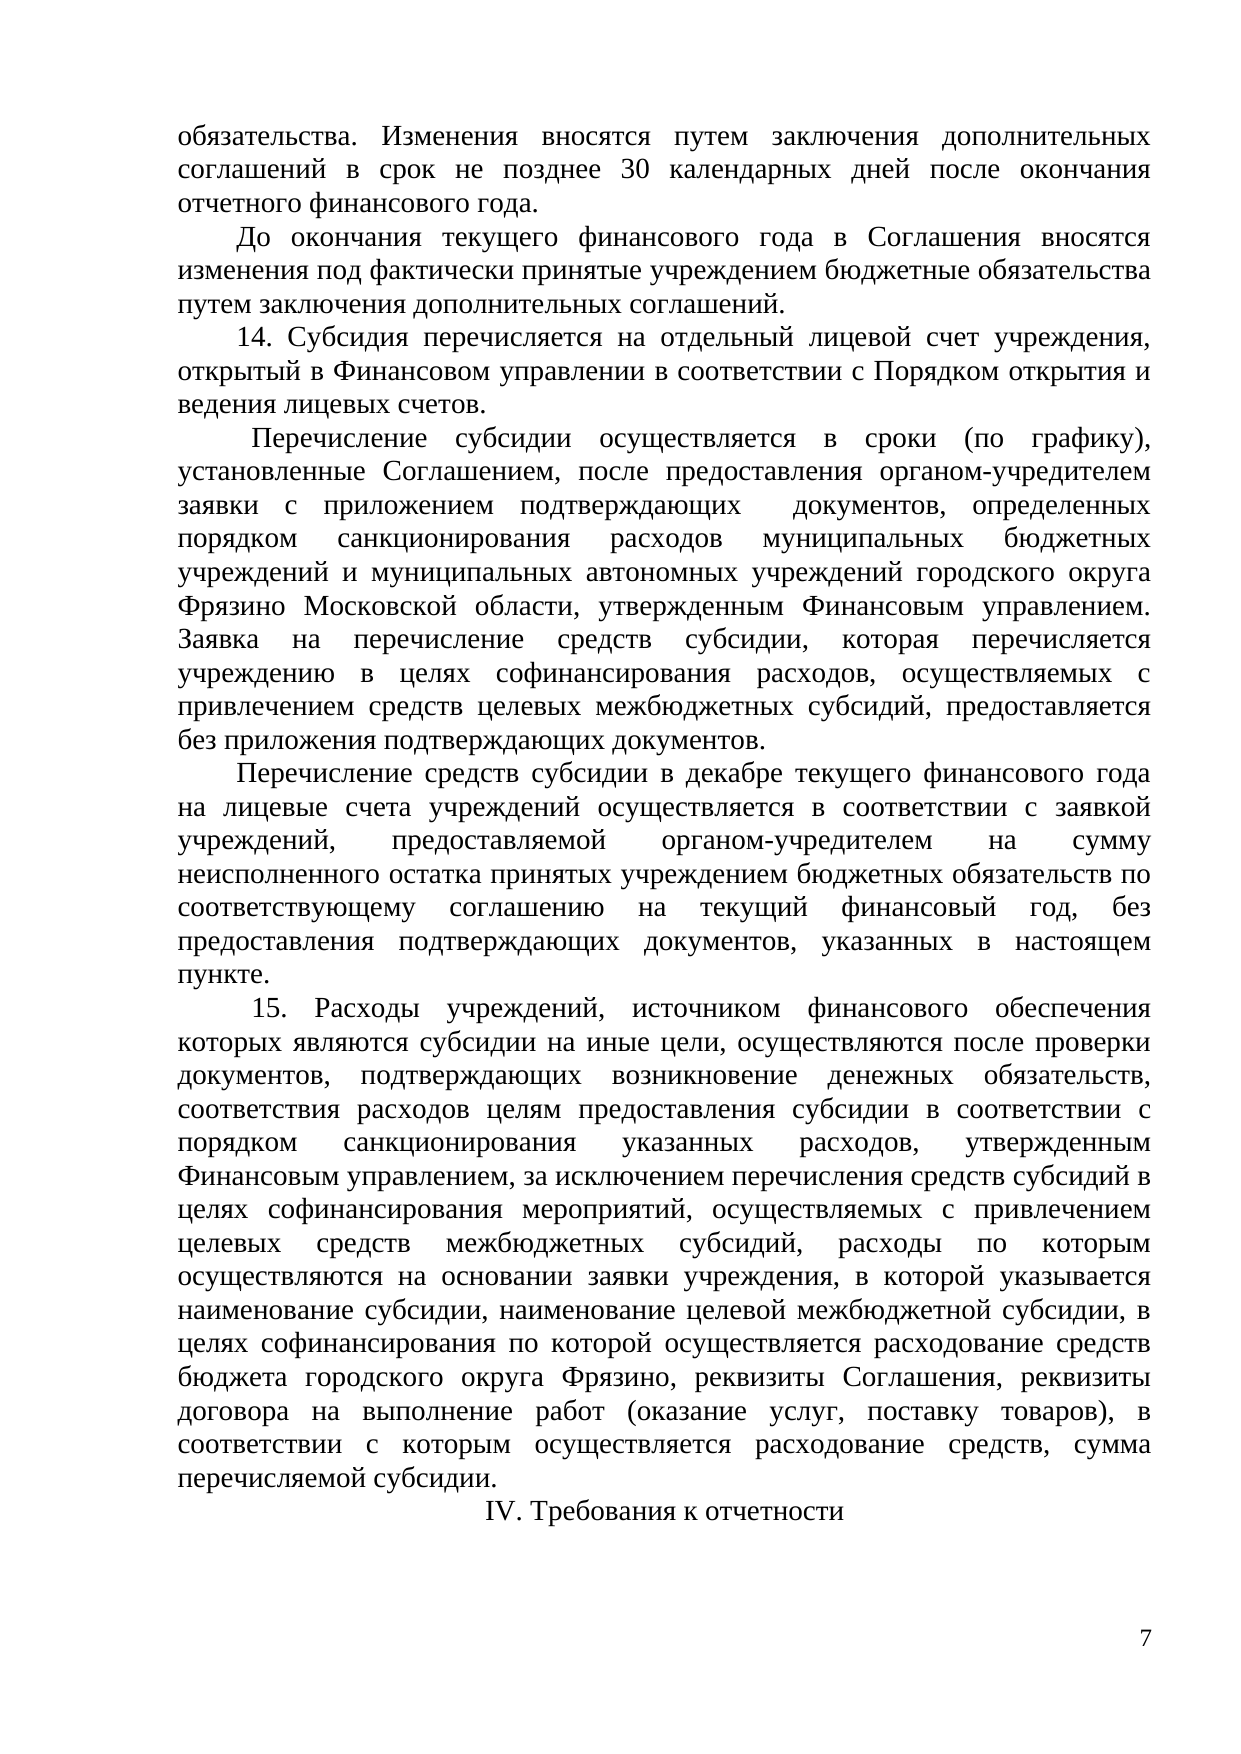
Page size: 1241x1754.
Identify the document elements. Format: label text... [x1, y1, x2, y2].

text 15. Расходы учреждений, источником финансового обеспечения которых являются субсидии на иные цели, осуществляются после проверки документов, подтверждающих возникновение денежных обязательств, соответствия расходов целям предоставления субсидии в соответствии с порядком санкционирования указанных расходов, утвержденным Финансовым управлением, за исключением перечисления средств субсидий в целях софинансирования мероприятий, осуществляемых с привлечением целевых средств межбюджетных субсидий, расходы по которым осуществляются на основании заявки учреждения, в которой указывается наименование субсидии, наименование целевой межбюджетной субсидии, в целях софинансирования по которой осуществляется расходование средств бюджета городского округа Фрязино, реквизиты Соглашения, реквизиты договора на выполнение работ (оказание услуг, поставку товаров), в соответствии с которым осуществляется расходование средств, сумма перечисляемой субсидии. [177, 990, 1152, 1493]
text 14. Субсидия перечисляется на отдельный лицевой счет учреждения, открытый в Финансовом управлении в соответствии с Порядком открытия и ведения лицевых счетов. [177, 319, 1152, 420]
text IV. Требования к отчетности [177, 1493, 1152, 1527]
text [177, 118, 1152, 219]
text До окончания текущего финансового года в Соглашения вносятся изменения под фактически принятые учреждением бюджетные обязательства путем заключения дополнительных соглашений. [177, 219, 1152, 319]
text Перечисление средств субсидии в декабре текущего финансового года на лицевые счета учреждений осуществляется в соответствии с заявкой учреждений, предоставляемой органом-учредителем на сумму неисполненного остатка принятых учреждением бюджетных обязательств по соответствующему соглашению на текущий финансовый год, без предоставления подтверждающих документов, указанных в настоящем пункте. [177, 755, 1152, 990]
text Перечисление субсидии осуществляется в сроки (по графику), установленные Соглашением, после предоставления органом-учредителем заявки с приложением подтверждающих документов, определенных порядком санкционирования расходов муниципальных бюджетных учреждений и муниципальных автономных учреждений городского округа Фрязино Московской области, утвержденным Финансовым управлением. Заявка на перечисление средств субсидии, которая перечисляется учреждению в целях софинансирования расходов, осуществляемых с привлечением средств целевых межбюджетных субсидий, предоставляется без приложения подтверждающих документов. [177, 420, 1152, 755]
